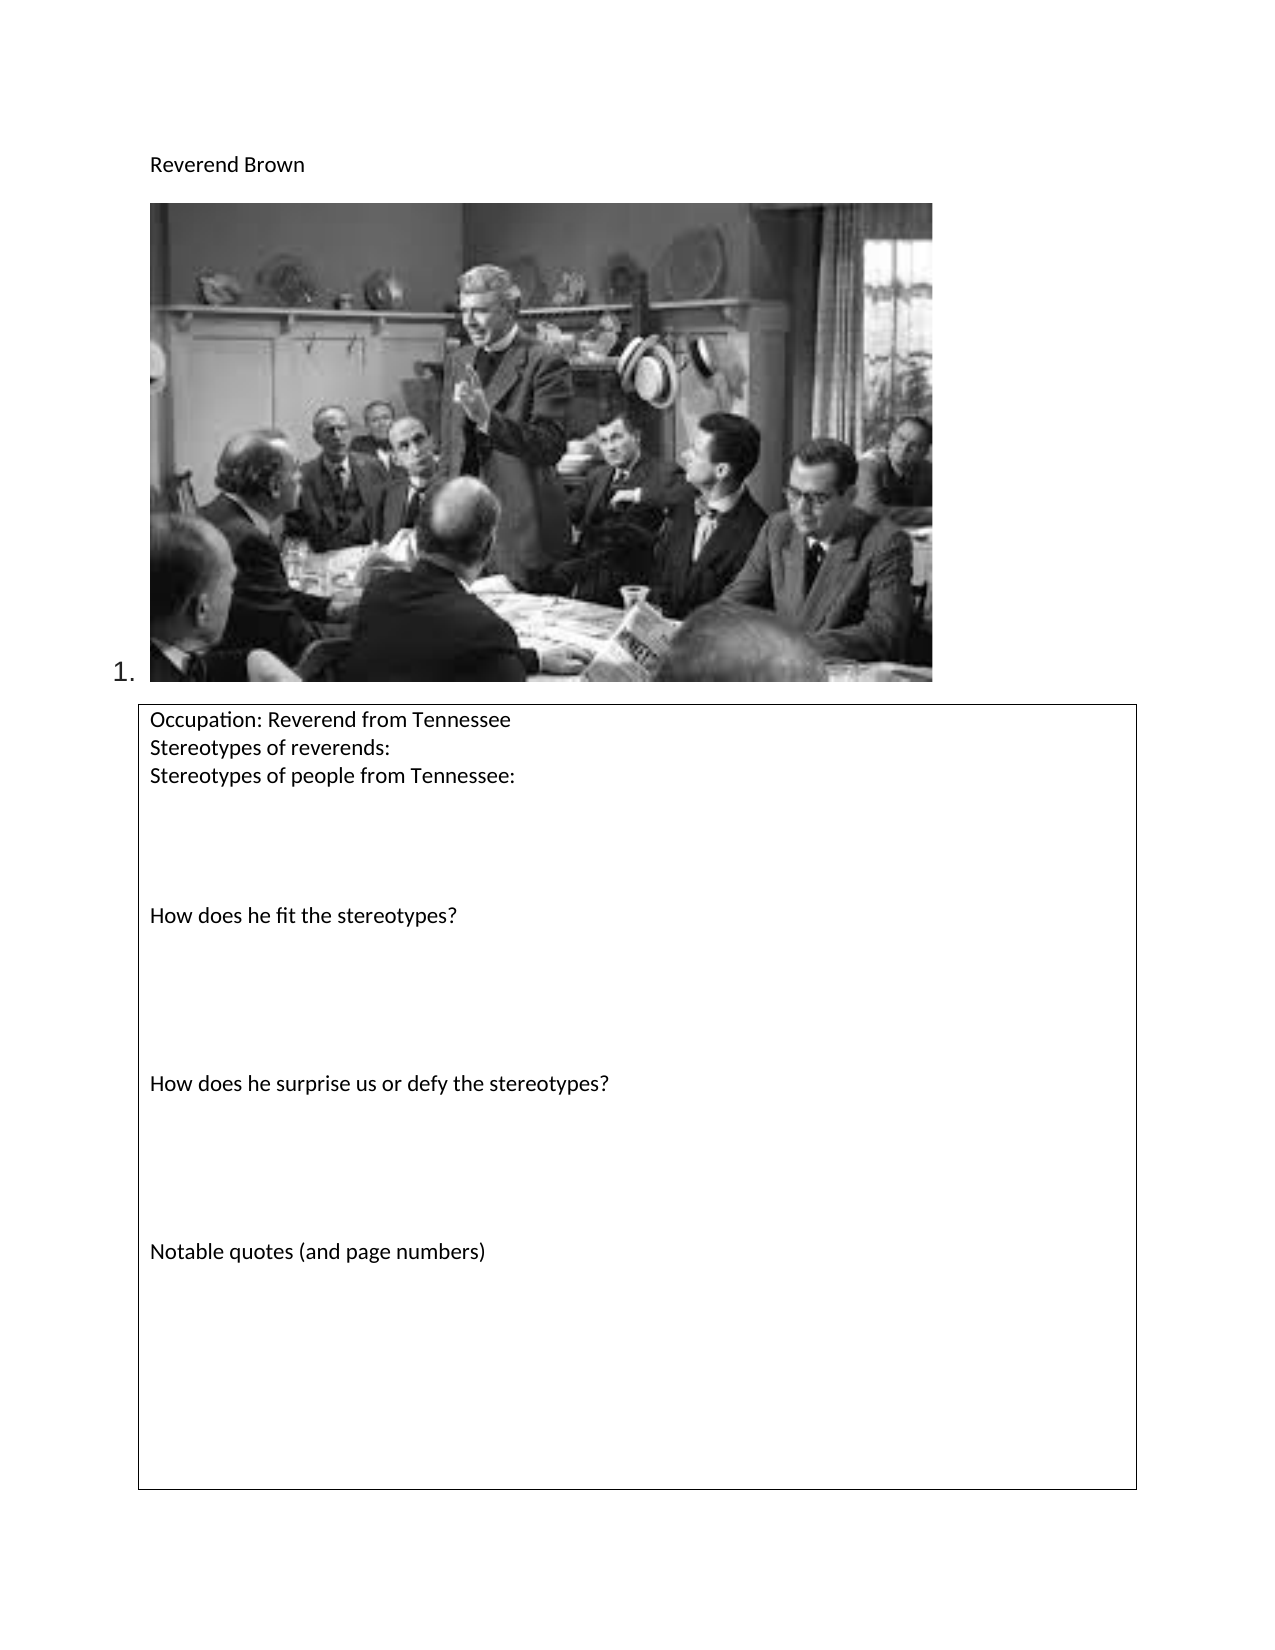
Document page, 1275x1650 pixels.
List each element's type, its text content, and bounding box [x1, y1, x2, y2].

table_header Occupation: Reverend from Tennessee Stereotypes of reverends: Stereotypes of people from Tennessee: How does he fit the stereotypes? How does he surprise us or defy the stereotypes? Notable quotes (and page numbers) [139, 705, 1136, 1489]
picture [150, 203, 933, 682]
text Reverend Brown [150, 150, 1125, 178]
